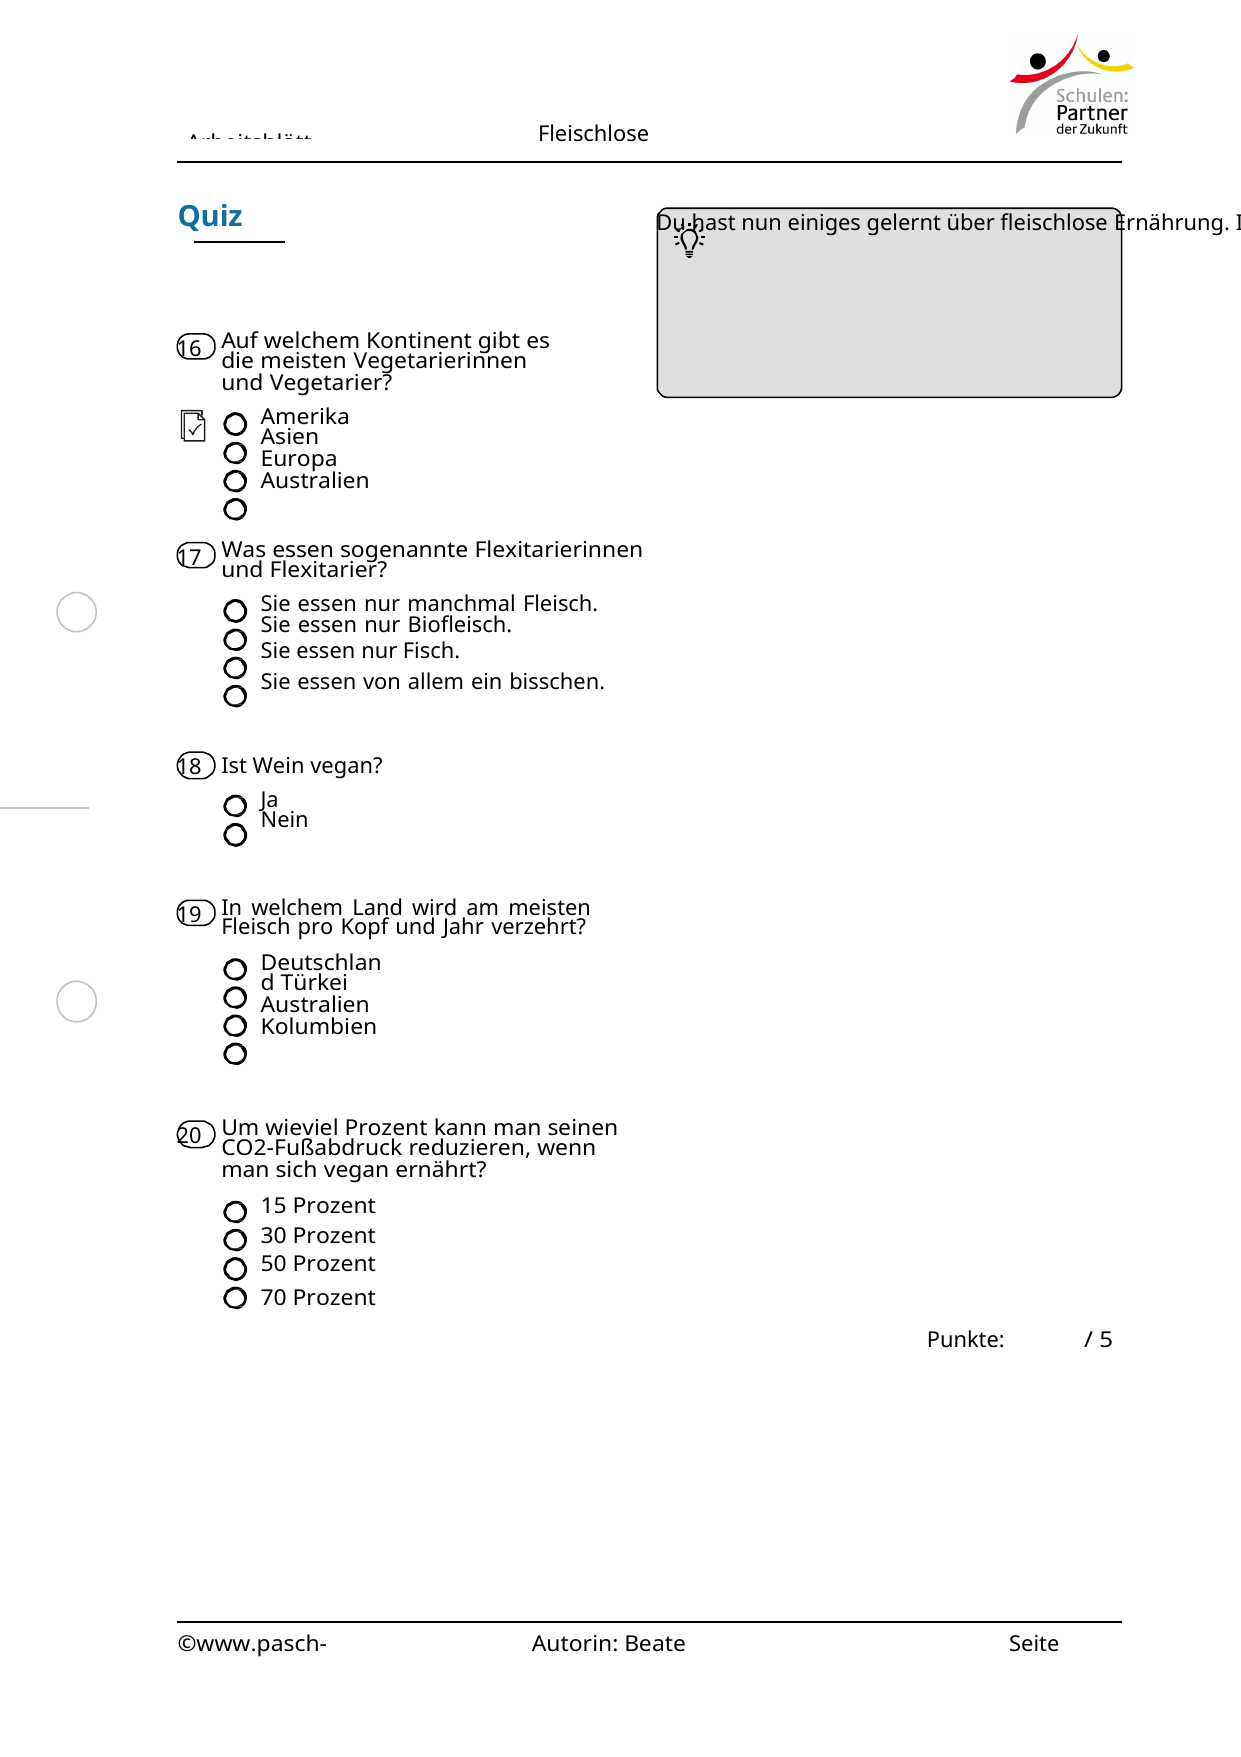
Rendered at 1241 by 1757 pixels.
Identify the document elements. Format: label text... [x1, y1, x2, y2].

picture [1009, 35, 1134, 134]
text Was essen sogenannte Flexitarierinnen und Flexitarier? [221, 540, 654, 583]
subtitle Quiz [177, 195, 1144, 235]
text In welchem Land wird am meisten Fleisch pro Kopf und Jahr verzehrt? [221, 898, 629, 941]
text 30 Prozent [260, 1221, 1144, 1249]
text Sie essen von allem ein bisschen. [260, 663, 1144, 696]
text Amerika Asien Europa Australien [260, 407, 391, 495]
text Punkte: / 5 [0, 1321, 1113, 1355]
text 15 Prozent [260, 1187, 1144, 1221]
text Auf welchem Kontinent gibt es die meisten Vegetarierinnen und Vegetarier? [221, 331, 559, 396]
text Um wieviel Prozent kann man seinen CO2-Fußabdruck reduzieren, wenn man sich vegan ernährt? [221, 1118, 629, 1183]
text Sie essen nur manchmal Fleisch. Sie essen nur Bioﬂeisch. [260, 593, 619, 639]
text 70 Prozent [260, 1278, 1144, 1312]
text Ist Wein vegan? [221, 747, 1144, 781]
text Ja Nein [260, 790, 327, 833]
text Sie essen nur Fisch. [260, 639, 1144, 663]
text 50 Prozent [260, 1249, 1144, 1278]
text Deutschland Türkei Australien Kolumbien [260, 953, 391, 1041]
